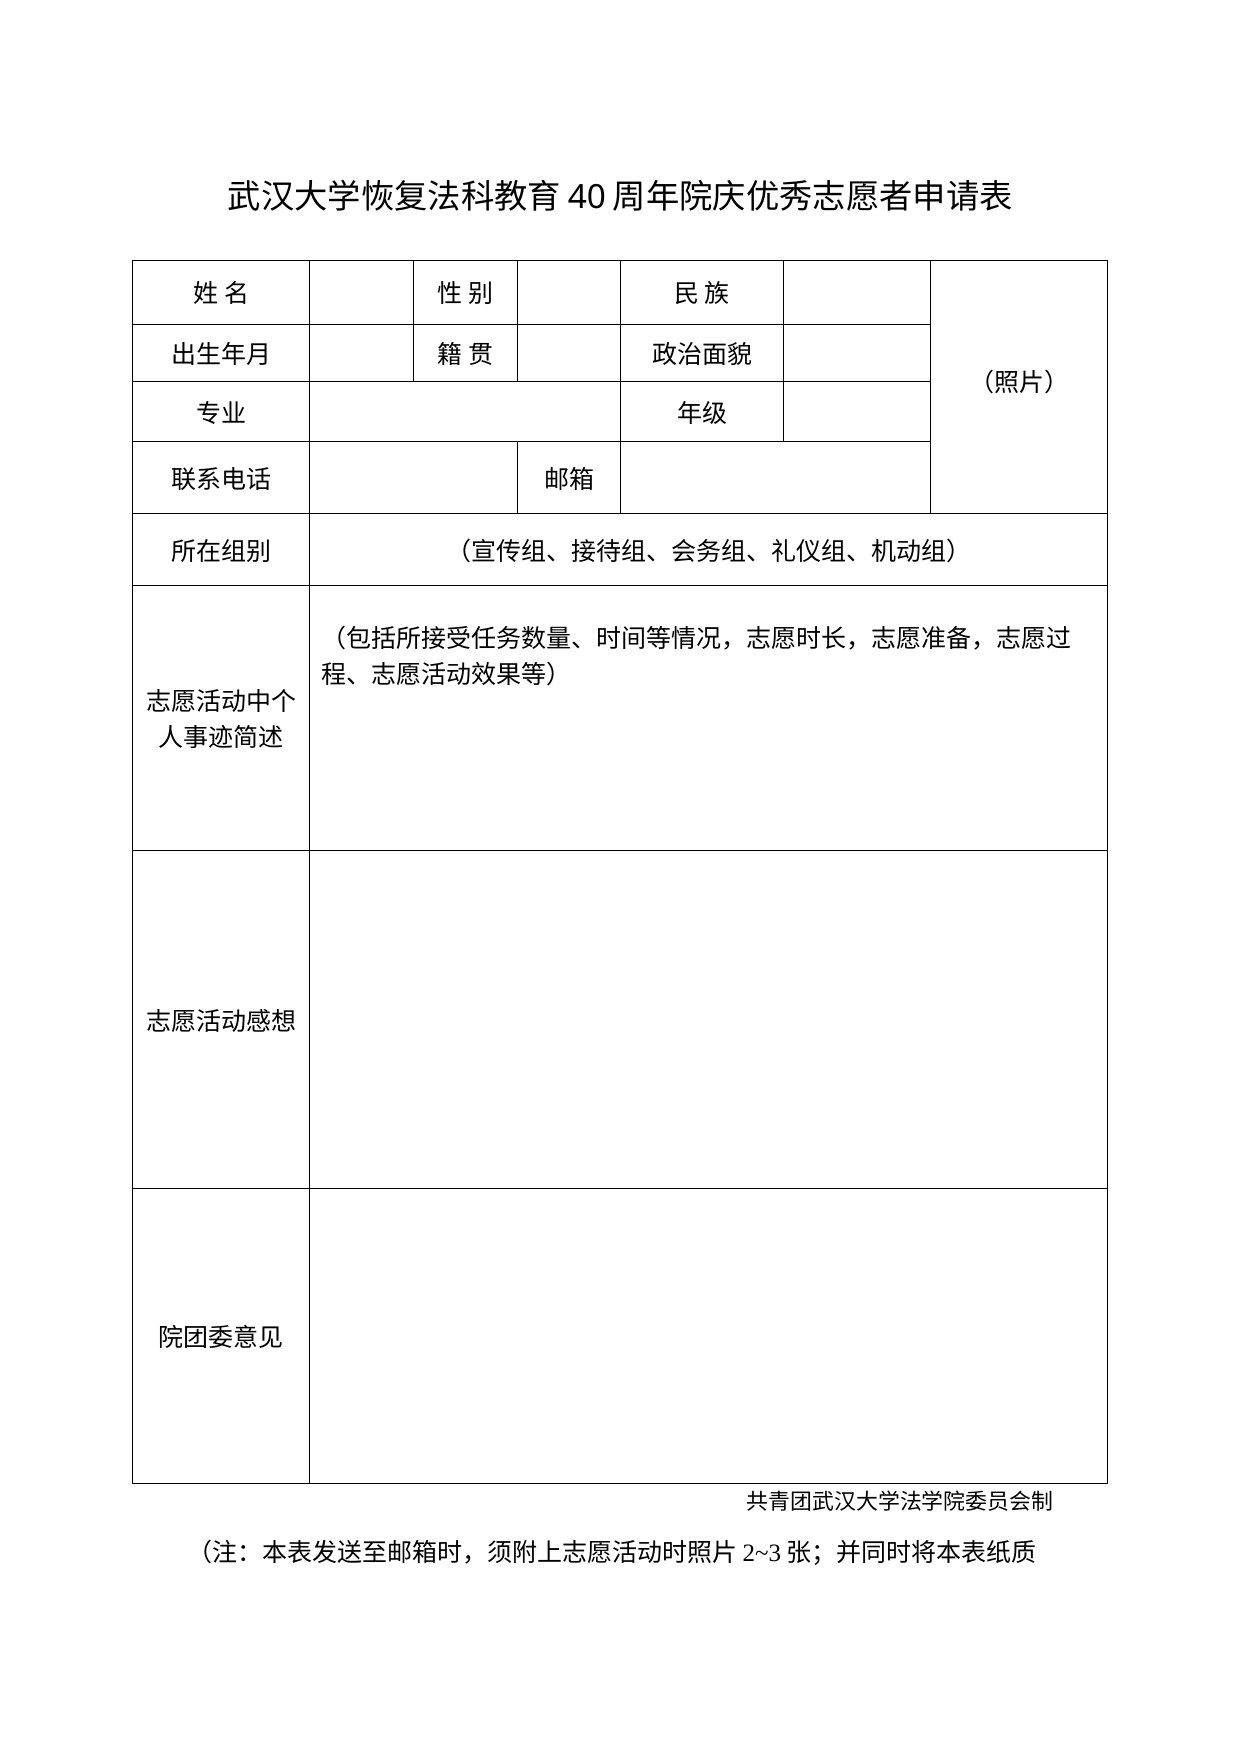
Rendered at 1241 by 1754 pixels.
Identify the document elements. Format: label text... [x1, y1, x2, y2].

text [187, 1532, 1053, 1568]
table_header 民 族 [621, 261, 783, 323]
table_cell 籍 贯 [414, 325, 517, 381]
table_cell 志愿活动中个人事迹简述 [133, 586, 309, 849]
table_cell [784, 325, 930, 381]
table_cell [310, 382, 620, 441]
table_cell [621, 442, 930, 513]
table_cell 邮箱 [518, 442, 620, 513]
table_cell [310, 851, 1107, 1188]
table_header 姓 名 [133, 261, 309, 323]
text 共青团武汉大学法学院委员会制 [187, 1484, 1053, 1516]
subtitle 武汉大学恢复法科教育40周年院庆优秀志愿者申请表 [187, 162, 1053, 227]
table_cell 政治面貌 [621, 325, 783, 381]
table_cell 志愿活动感想 [133, 851, 309, 1188]
table_cell 联系电话 [133, 442, 309, 513]
table_header 性 别 [414, 261, 517, 323]
table_cell （宣传组、接待组、会务组、礼仪组、机动组） [310, 514, 1107, 585]
table_cell [310, 325, 413, 381]
table_cell 出生年月 [133, 325, 309, 381]
table_header （照片） [931, 261, 1107, 513]
table_cell 专业 [133, 382, 309, 441]
table_cell 所在组别 [133, 514, 309, 585]
table_header [518, 261, 620, 323]
table_header [310, 261, 413, 323]
table_cell 院团委意见 [133, 1189, 309, 1483]
table_cell （包括所接受任务数量、时间等情况，志愿时长，志愿准备，志愿过程、志愿活动效果等） [310, 586, 1107, 849]
table_cell [784, 382, 930, 441]
table_header [784, 261, 930, 323]
table_cell [310, 442, 517, 513]
table_cell [518, 325, 620, 381]
table_cell [310, 1189, 1107, 1483]
table_cell 年级 [621, 382, 783, 441]
